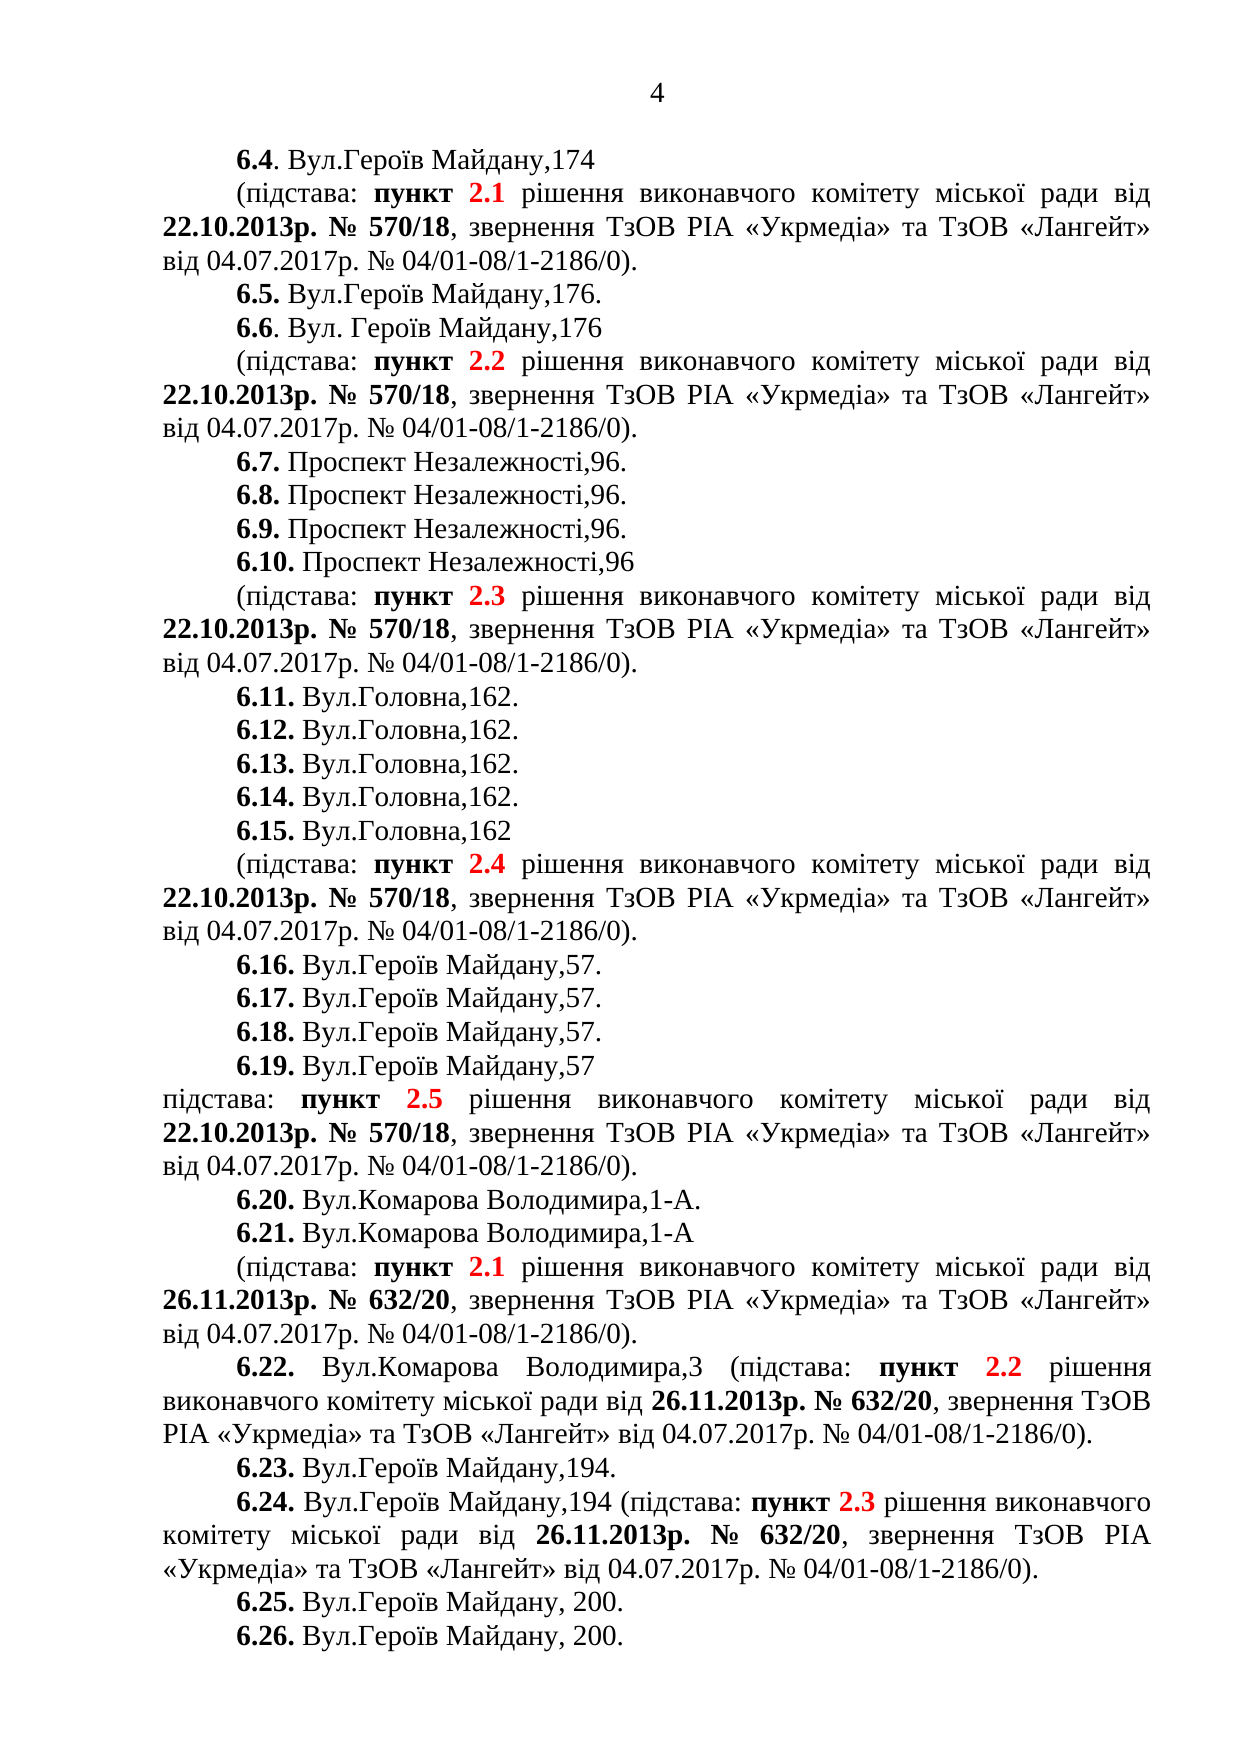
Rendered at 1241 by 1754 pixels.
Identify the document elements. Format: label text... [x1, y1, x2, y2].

text 6.15. Вул.Головна,162 [162, 813, 1152, 846]
text 6.23. Вул.Героїв Майдану,194. [162, 1450, 1152, 1484]
text 6.13. Вул.Головна,162. [162, 746, 1152, 779]
text 6.18. Вул.Героїв Майдану,57. [162, 1014, 1152, 1048]
text підстава: пункт 2.5 рішення виконавчого комітету міської ради від 22.10.2013р. № 570/18, звернення ТзОВ РІА «Укрмедіа» та ТзОВ «Лангейт» від 04.07.2017р. № 04/01-08/1-2186/0). [162, 1081, 1152, 1182]
text (підстава: пункт 2.1 рішення виконавчого комітету міської ради від 22.10.2013р. № 570/18, звернення ТзОВ РІА «Укрмедіа» та ТзОВ «Лангейт» від 04.07.2017р. № 04/01-08/1-2186/0). [162, 176, 1152, 276]
text (підстава: пункт 2.3 рішення виконавчого комітету міської ради від 22.10.2013р. № 570/18, звернення ТзОВ РІА «Укрмедіа» та ТзОВ «Лангейт» від 04.07.2017р. № 04/01-08/1-2186/0). [162, 578, 1152, 679]
text 6.25. Вул.Героїв Майдану, 200. [162, 1584, 1152, 1618]
text 6.22. Вул.Комарова Володимира,3 (підстава: пункт 2.2 рішення виконавчого комітету міської ради від 26.11.2013р. № 632/20, звернення ТзОВ РІА «Укрмедіа» та ТзОВ «Лангейт» від 04.07.2017р. № 04/01-08/1-2186/0). [162, 1349, 1152, 1450]
text 6.11. Вул.Головна,162. [162, 679, 1152, 712]
text 6.26. Вул.Героїв Майдану, 200. [162, 1618, 1152, 1651]
text 6.9. Проспект Незалежності,96. [162, 511, 1152, 544]
text 6.10. Проспект Незалежності,96 [162, 544, 1152, 578]
text 6.19. Вул.Героїв Майдану,57 [162, 1048, 1152, 1081]
text 6.17. Вул.Героїв Майдану,57. [162, 981, 1152, 1014]
text 6.8. Проспект Незалежності,96. [162, 477, 1152, 511]
text (підстава: пункт 2.2 рішення виконавчого комітету міської ради від 22.10.2013р. № 570/18, звернення ТзОВ РІА «Укрмедіа» та ТзОВ «Лангейт» від 04.07.2017р. № 04/01-08/1-2186/0). [162, 343, 1152, 444]
text 6.7. Проспект Незалежності,96. [162, 444, 1152, 477]
text 6.14. Вул.Головна,162. [162, 779, 1152, 813]
text 6.20. Вул.Комарова Володимира,1-А. [162, 1182, 1152, 1215]
text (підстава: пункт 2.1 рішення виконавчого комітету міської ради від 26.11.2013р. № 632/20, звернення ТзОВ РІА «Укрмедіа» та ТзОВ «Лангейт» від 04.07.2017р. № 04/01-08/1-2186/0). [162, 1249, 1152, 1349]
text 6.21. Вул.Комарова Володимира,1-А [162, 1215, 1152, 1249]
text 6.4. Вул.Героїв Майдану,174 [162, 142, 1152, 176]
text 6.12. Вул.Головна,162. [162, 712, 1152, 746]
text 6.6. Вул. Героїв Майдану,176 [162, 310, 1152, 343]
text 6.24. Вул.Героїв Майдану,194 (підстава: пункт 2.3 рішення виконавчого комітету міської ради від 26.11.2013р. № 632/20, звернення ТзОВ РІА «Укрмедіа» та ТзОВ «Лангейт» від 04.07.2017р. № 04/01-08/1-2186/0). [162, 1484, 1152, 1584]
text (підстава: пункт 2.4 рішення виконавчого комітету міської ради від 22.10.2013р. № 570/18, звернення ТзОВ РІА «Укрмедіа» та ТзОВ «Лангейт» від 04.07.2017р. № 04/01-08/1-2186/0). [162, 846, 1152, 947]
text 6.5. Вул.Героїв Майдану,176. [162, 276, 1152, 310]
text 6.16. Вул.Героїв Майдану,57. [162, 947, 1152, 981]
